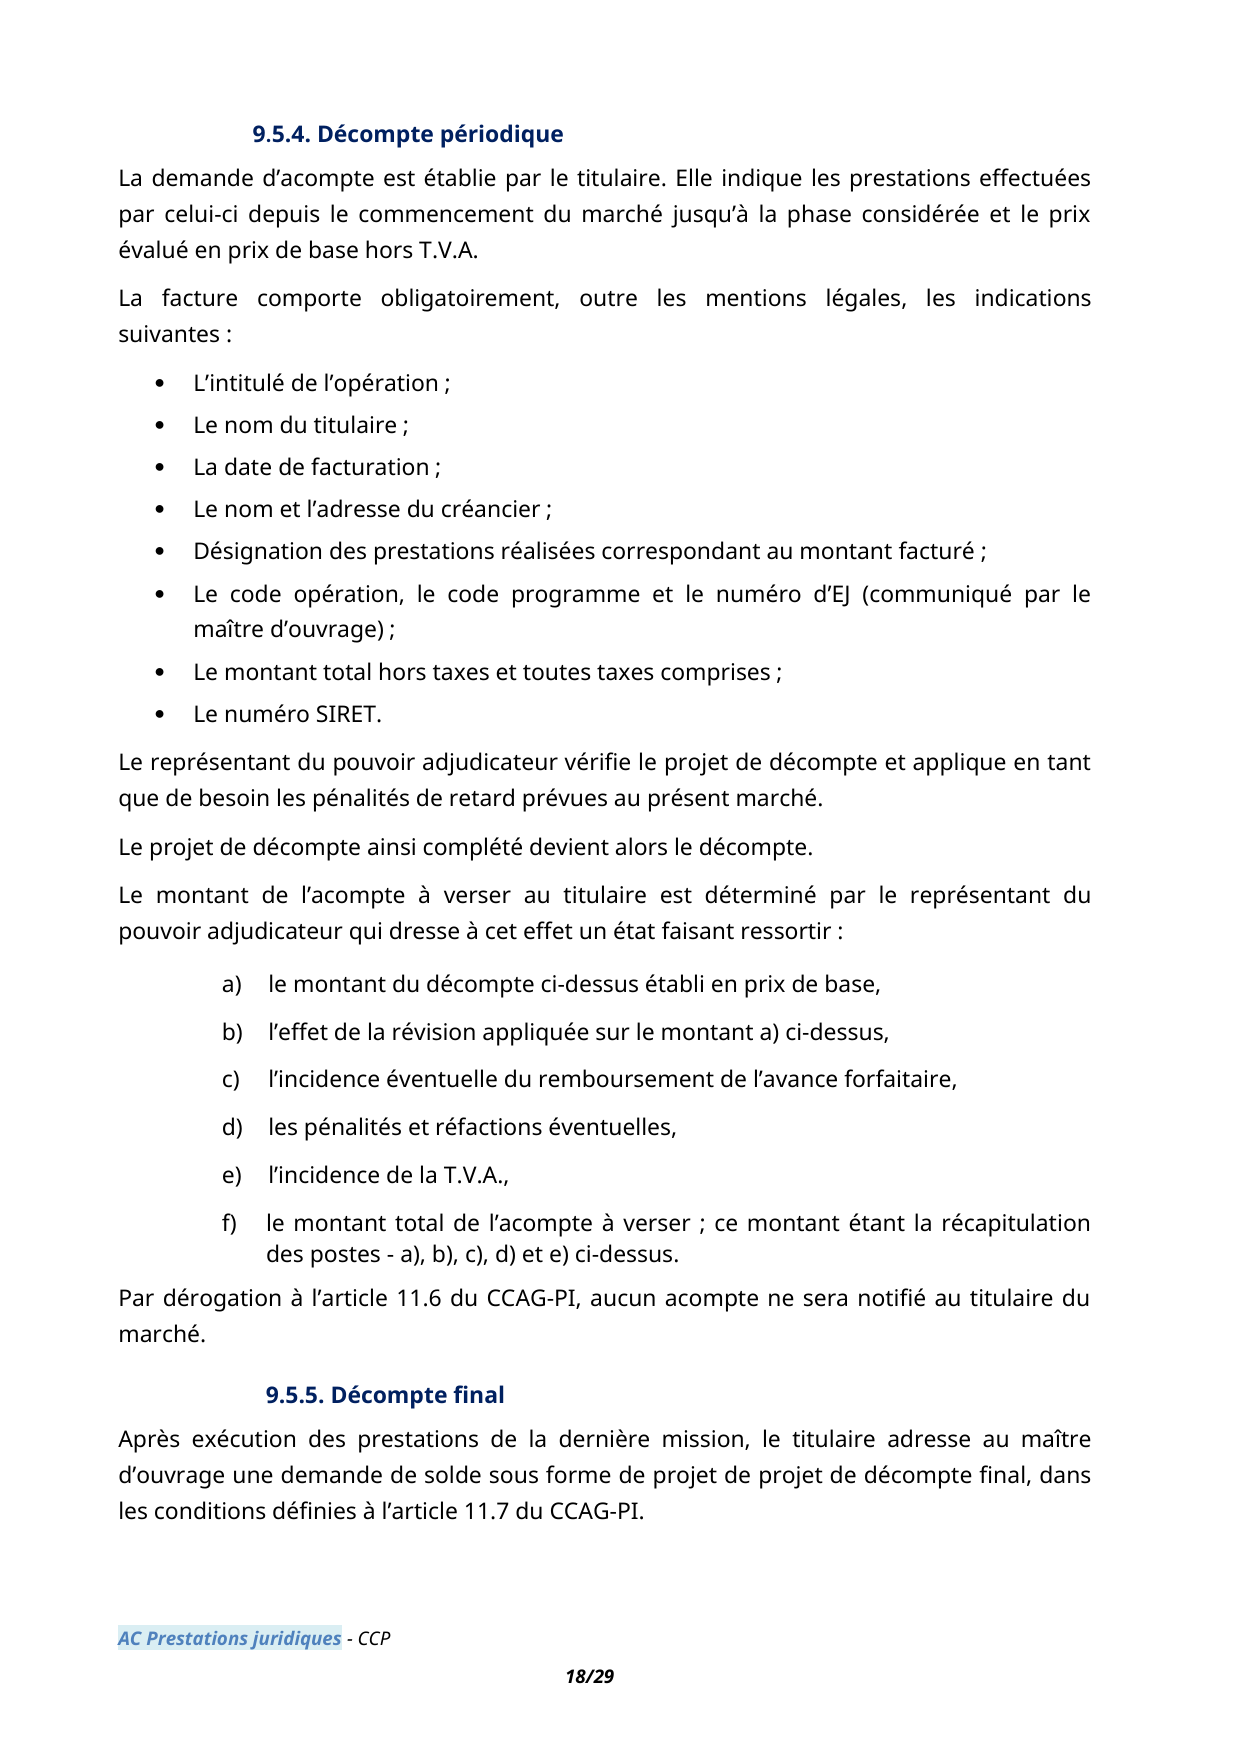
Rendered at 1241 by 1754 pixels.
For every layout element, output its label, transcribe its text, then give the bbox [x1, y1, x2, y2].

list les pénalités et réfactions éventuelles, [118, 1111, 1092, 1143]
text La date de facturation ; [156, 451, 1092, 482]
list l’effet de la révision appliquée sur le montant a) ci-dessus, [118, 1016, 1092, 1047]
text Le projet de décompte ainsi complété devient alors le décompte. [118, 831, 1092, 862]
text Le numéro SIRET. [156, 698, 1092, 729]
text Par dérogation à l’article 11.6 du CCAG-PI, aucun acompte ne sera notifié au titulaire du marché. [118, 1282, 1092, 1349]
list le montant total de l’acompte à verser ; ce montant étant la récapitulation des postes - a), b), c), d) et e) ci-dessus. [222, 1207, 1092, 1270]
text Le nom du titulaire ; [156, 409, 1092, 440]
text Désignation des prestations réalisées correspondant au montant facturé ; [156, 535, 1092, 567]
text Après exécution des prestations de la dernière mission, le titulaire adresse au maître d’ouvrage une demande de solde sous forme de projet de projet de décompte final, dans les conditions définies à l’article 11.7 du CCAG-PI. [118, 1423, 1092, 1526]
text Le représentant du pouvoir adjudicateur vérifie le projet de décompte et applique en tant que de besoin les pénalités de retard prévues au présent marché. [118, 746, 1092, 813]
subtitle 9.5.4. Décompte périodique [252, 118, 1092, 149]
text Le nom et l’adresse du créancier ; [156, 493, 1092, 524]
text L’intitulé de l’opération ; [156, 367, 1092, 398]
list l’incidence de la T.V.A., [118, 1159, 1092, 1191]
text La facture comporte obligatoirement, outre les mentions légales, les indications suivantes : [118, 282, 1092, 349]
text Le montant total hors taxes et toutes taxes comprises ; [156, 656, 1092, 687]
subtitle 9.5.5. Décompte final [251, 1379, 1092, 1410]
list l’incidence éventuelle du remboursement de l’avance forfaitaire, [118, 1063, 1092, 1095]
text Le montant de l’acompte à verser au titulaire est déterminé par le représentant du pouvoir adjudicateur qui dresse à cet effet un état faisant ressortir : [118, 879, 1092, 946]
text La demande d’acompte est établie par le titulaire. Elle indique les prestations effectuées par celui-ci depuis le commencement du marché jusqu’à la phase considérée et le prix évalué en prix de base hors T.V.A. [118, 162, 1092, 265]
text Le code opération, le code programme et le numéro d’EJ (communiqué par le maître d’ouvrage) ; [156, 577, 1092, 645]
list le montant du décompte ci-dessus établi en prix de base, [118, 968, 1092, 999]
